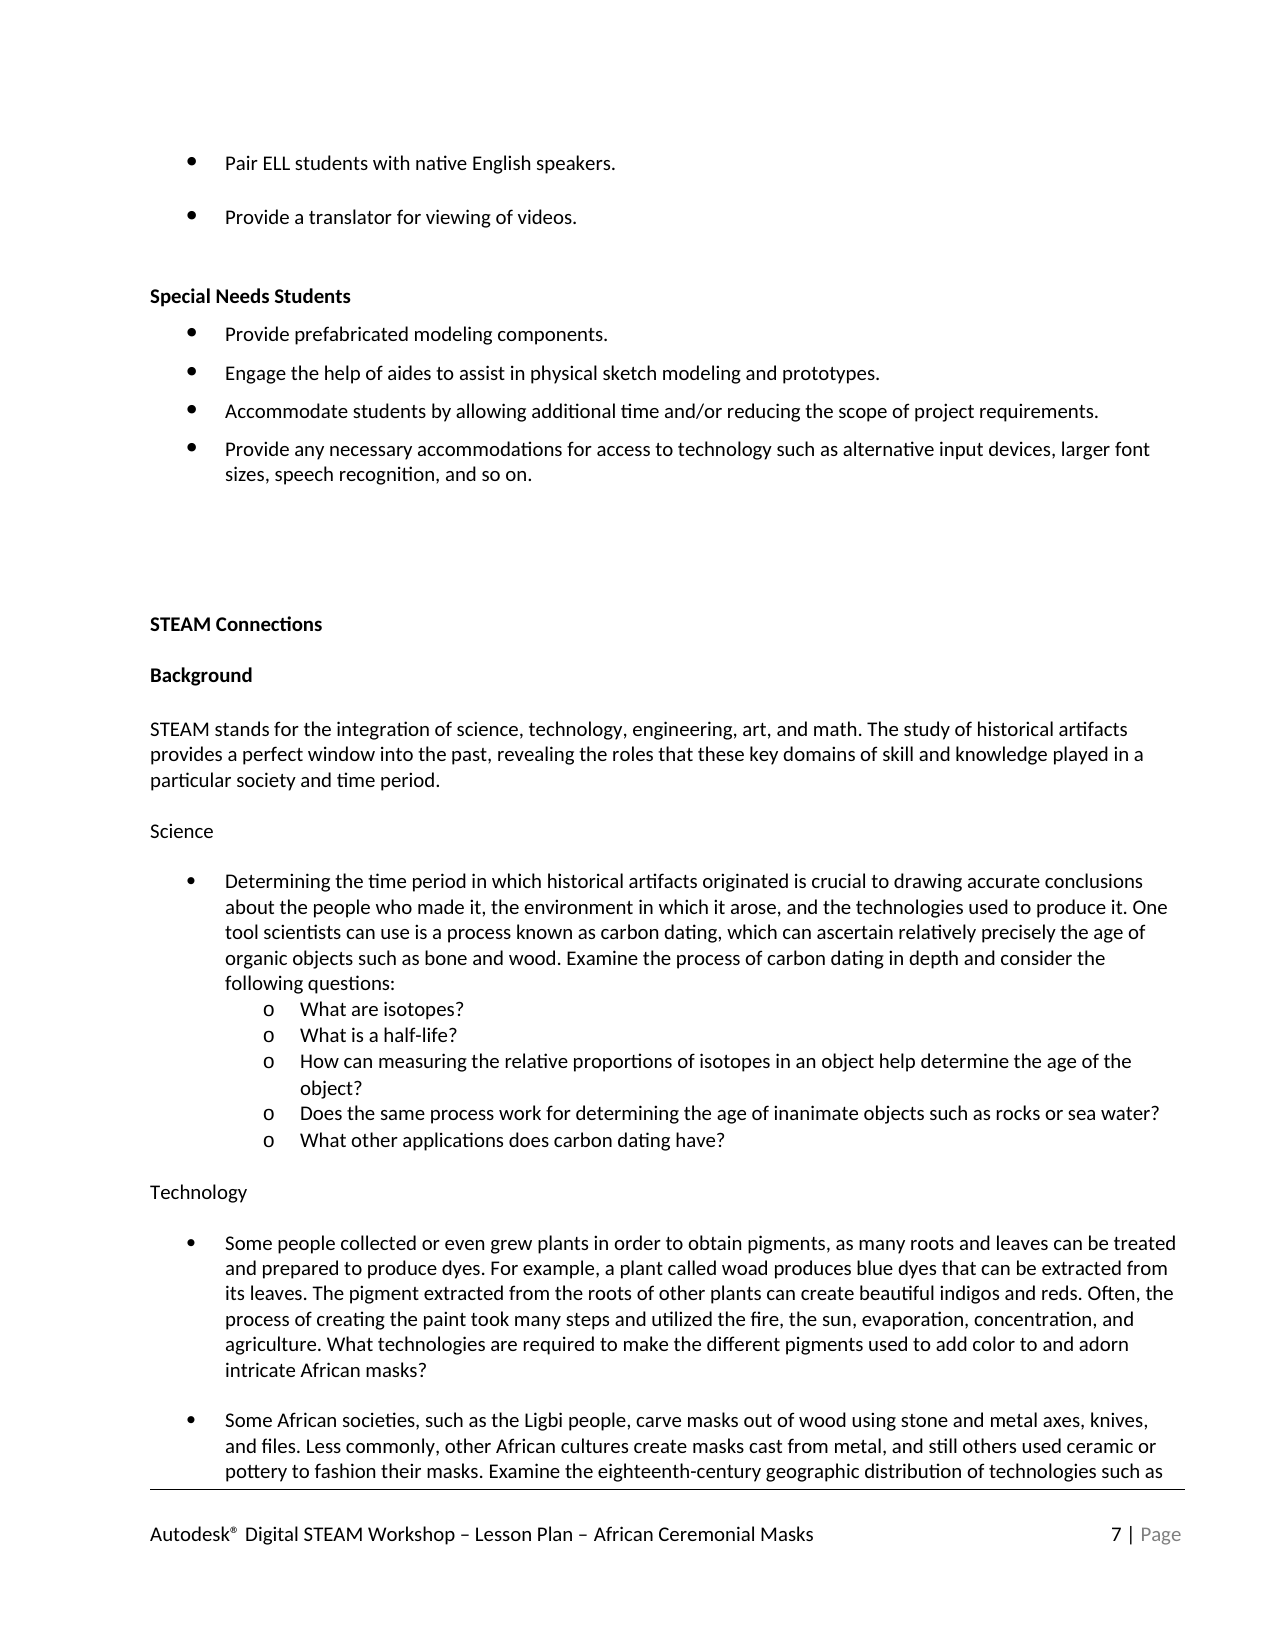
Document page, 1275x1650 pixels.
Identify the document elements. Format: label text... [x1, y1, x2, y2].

text STEAM Connections [150, 611, 1185, 637]
list Accommodate students by allowing additional time and/or reducing the scope of project requirements. [187, 398, 1185, 423]
list What are isotopes? [262, 996, 1185, 1022]
list Engage the help of aides to assist in physical sketch modeling and prototypes. [187, 360, 1185, 385]
text Background [150, 662, 1185, 687]
list Provide any necessary accommodations for access to technology such as alternative input devices, larger font sizes, speech recognition, and so on. [187, 436, 1185, 487]
list Some people collected or even grew plants in order to obtain pigments, as many roots and leaves can be treated and prepared to produce dyes. For example, a plant called woad produces blue dyes that can be extracted from its leaves. The pigment extracted from the roots of other plants can create beautiful indigos and reds. Often, the process of creating the paint took many steps and utilized the fire, the sun, evaporation, concentration, and agriculture. What technologies are required to make the different pigments used to add color to and adorn intricate African masks? [187, 1230, 1185, 1382]
list How can measuring the relative proportions of isotopes in an object help determine the age of the object? [262, 1049, 1185, 1101]
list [187, 1408, 1185, 1484]
list Pair ELL students with native English speakers. [187, 150, 1185, 176]
list Determining the time period in which historical artifacts originated is crucial to drawing accurate conclusions about the people who made it, the environment in which it arose, and the technologies used to produce it. One tool scientists can use is a process known as carbon dating, which can ascertain relatively precisely the age of organic objects such as bone and wood. Examine the process of carbon dating in depth and consider the following questions: [187, 869, 1185, 996]
list Provide prefabricated modeling components. [187, 322, 1185, 347]
text Technology [150, 1179, 1185, 1204]
text STEAM stands for the integration of science, technology, engineering, art, and math. The study of historical artifacts provides a perfect window into the past, revealing the roles that these key domains of skill and knowledge played in a particular society and time period. [150, 716, 1185, 792]
list Does the same process work for determining the age of inanimate objects such as rocks or sea water? [262, 1101, 1185, 1127]
list What is a half-life? [262, 1022, 1185, 1049]
list Provide a translator for viewing of videos. [187, 204, 1185, 230]
list What other applications does carbon dating have? [262, 1127, 1185, 1153]
text Special Needs Students [150, 284, 1185, 309]
text Science [150, 818, 1185, 843]
